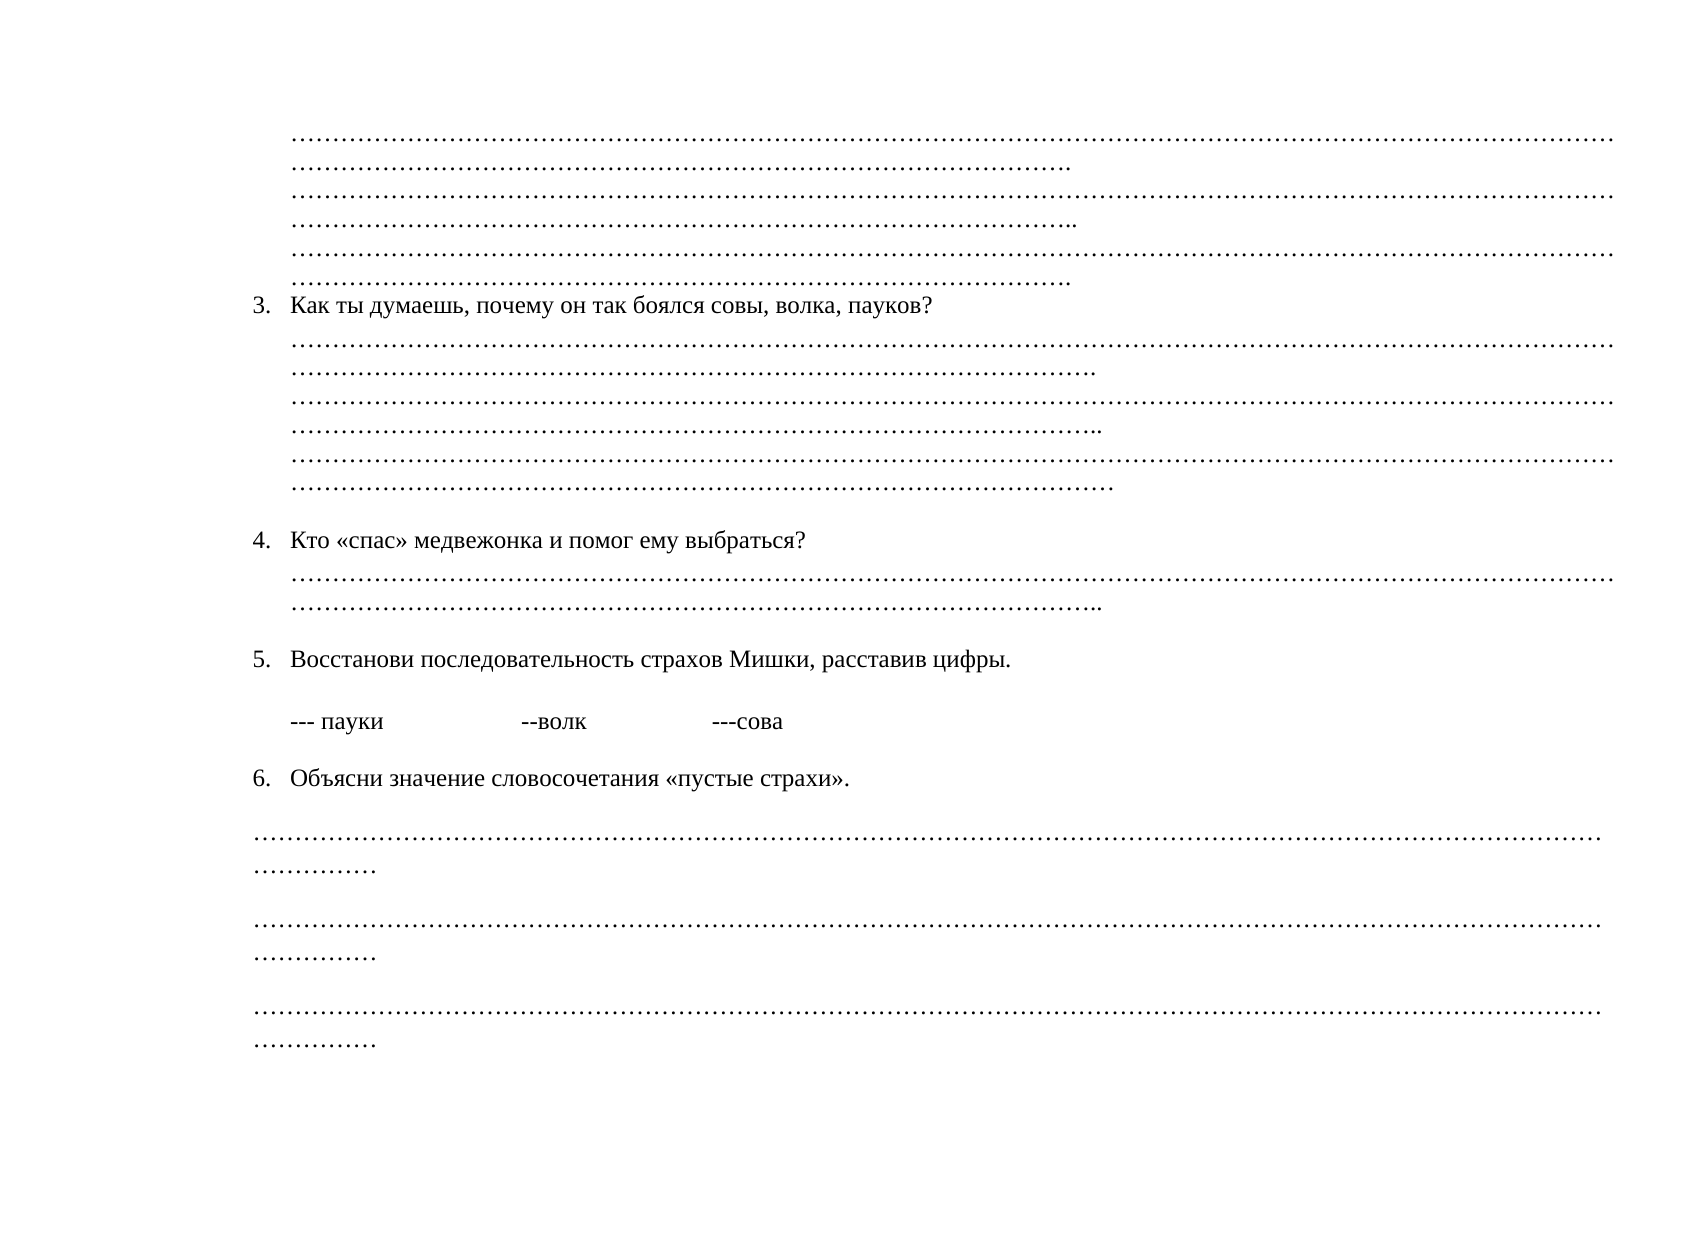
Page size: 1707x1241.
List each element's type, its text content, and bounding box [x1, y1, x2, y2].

list ………………………………………………………………………………………………………………………………………………………………………………………………………………………………. [290, 233, 1618, 291]
text …………………………………………………………………………………………………………………………………………………………… [252, 817, 1618, 879]
list ………………………………………………………………………………………………………………………………………………………………………………………………………………………………….. [290, 558, 1618, 615]
text …………………………………………………………………………………………………………………………………………………………… [252, 904, 1618, 966]
list Объясни значение словосочетания «пустые страхи». [252, 763, 1618, 792]
text …………………………………………………………………………………………………………………………………………………………… [252, 991, 1618, 1053]
list …………………………………………………………………………………………………………………………………………………………………………………………………………………………………… [290, 439, 1618, 496]
list Восстанови последовательность страхов Мишки, расставив цифры. [252, 644, 1618, 673]
list …………………………………………………………………………………………………………………………………………………………………………………………………………………………………. [290, 324, 1618, 381]
list --- пауки --волк ---сова [290, 706, 1618, 735]
list ……………………………………………………………………………………………………………………………………………………………………………………………………………………………….. [290, 176, 1618, 233]
list Кто «спас» медвежонка и помог ему выбраться? [252, 525, 1618, 554]
list Как ты думаешь, почему он так боялся совы, волка, пауков? [252, 291, 1618, 319]
list ………………………………………………………………………………………………………………………………………………………………………………………………………………………………. [290, 118, 1618, 176]
list ………………………………………………………………………………………………………………………………………………………………………………………………………………………………….. [290, 381, 1618, 439]
